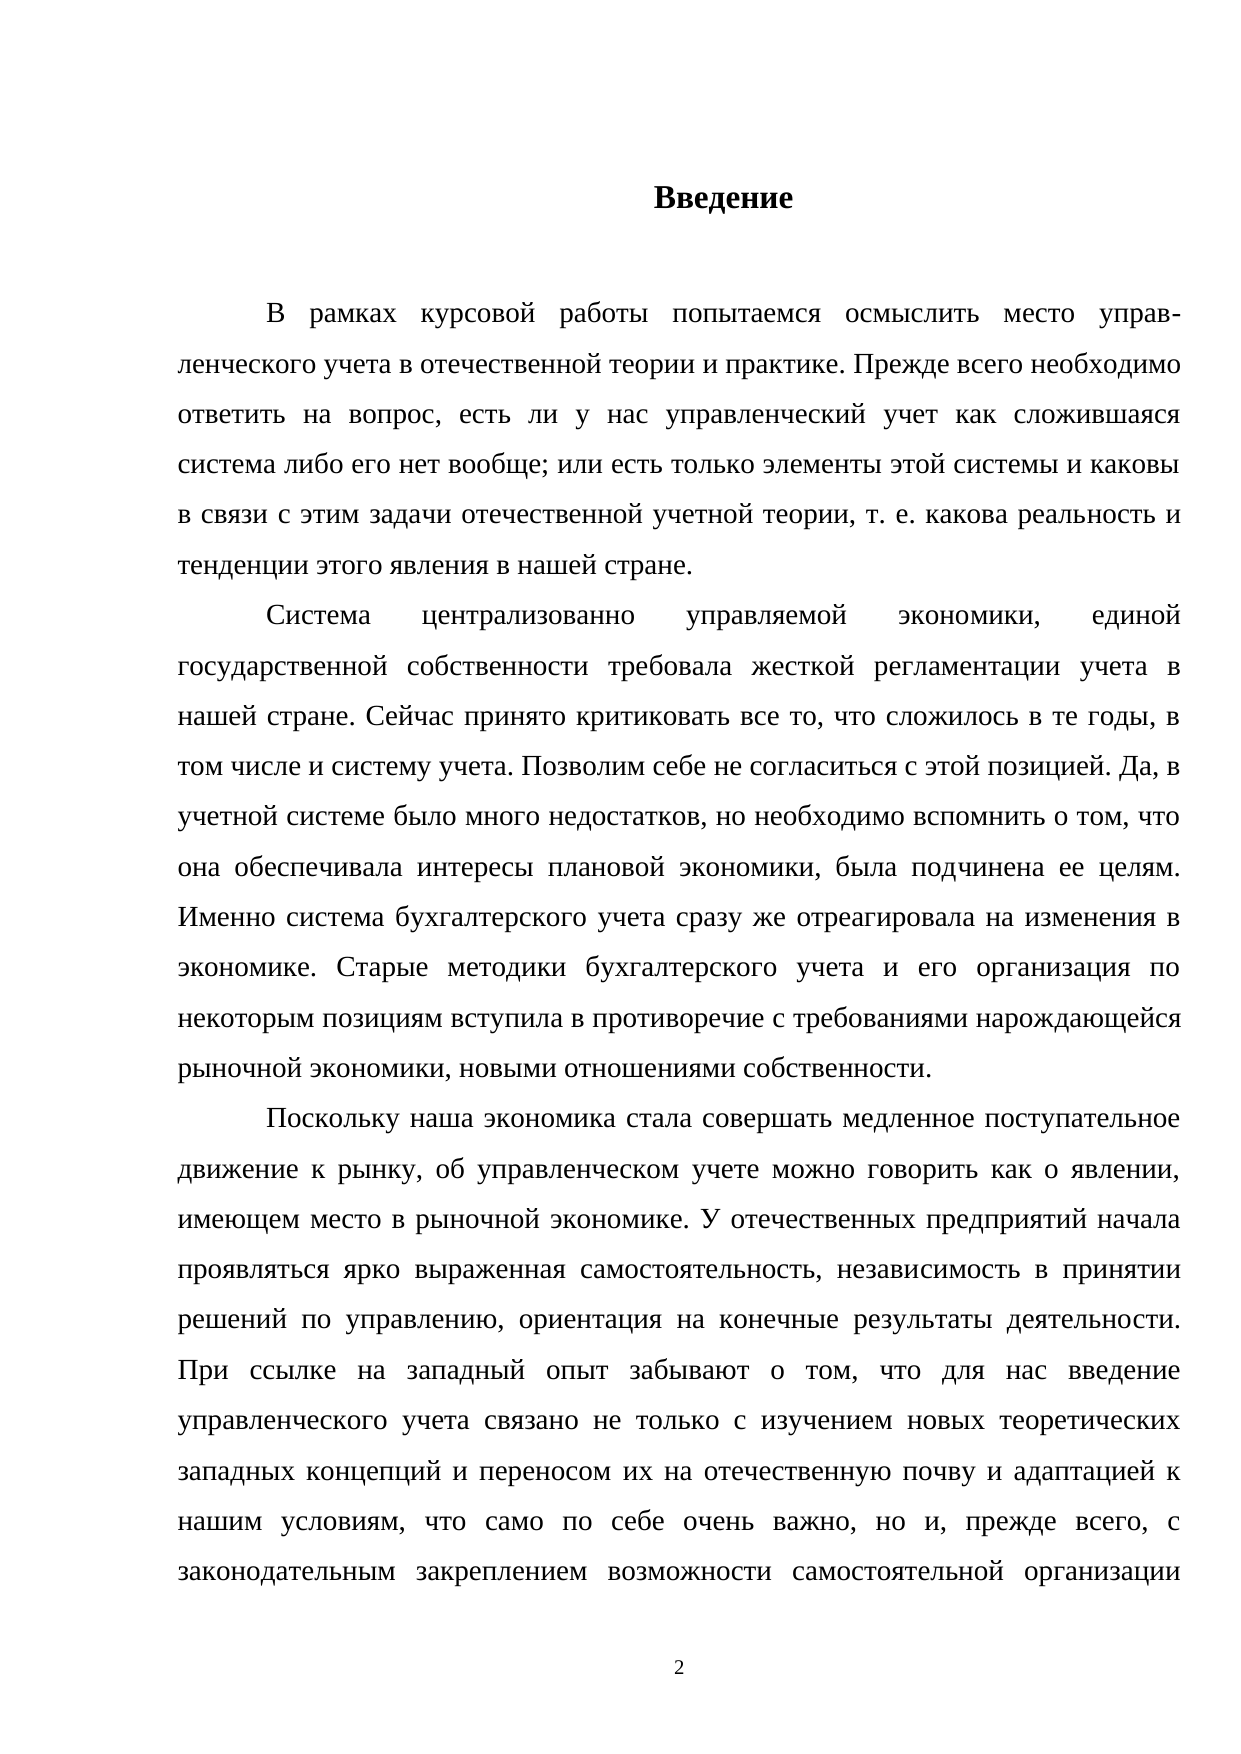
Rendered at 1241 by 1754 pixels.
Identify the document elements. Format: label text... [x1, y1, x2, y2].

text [177, 1100, 1181, 1587]
text В рамках курсовой работы попытаемся осмыслить место управленческого учета в отечественной теории и практике. Прежде всего необходимо ответить на вопрос, есть ли у нас управленческий учет как сложившаяся система либо его нет вообще; или есть только элементы этой системы и каковы в связи с этим задачи отечественной учетной теории, т. е. какова реальность и тенденции этого явления в нашей стране. [177, 295, 1181, 581]
text Введение [177, 177, 1181, 216]
text Система централизованно управляемой экономики, единой государственной собственности требовала жесткой регламентации учета в нашей стране. Сейчас принято критиковать все то, что сложилось в те годы, в том числе и систему учета. Позволим себе не согласиться с этой позицией. Да, в учетной системе было много недостатков, но необходимо вспомнить о том, что она обеспечивала интересы плановой экономики, была подчинена ее целям. Именно система бухгалтерского учета сразу же отреагировала на изменения в экономике. Старые методики бухгалтерского учета и его организация по некоторым позициям вступила в противоречие с требованиями нарождающейся рыночной экономики, новыми отношениями собственности. [177, 597, 1181, 1084]
